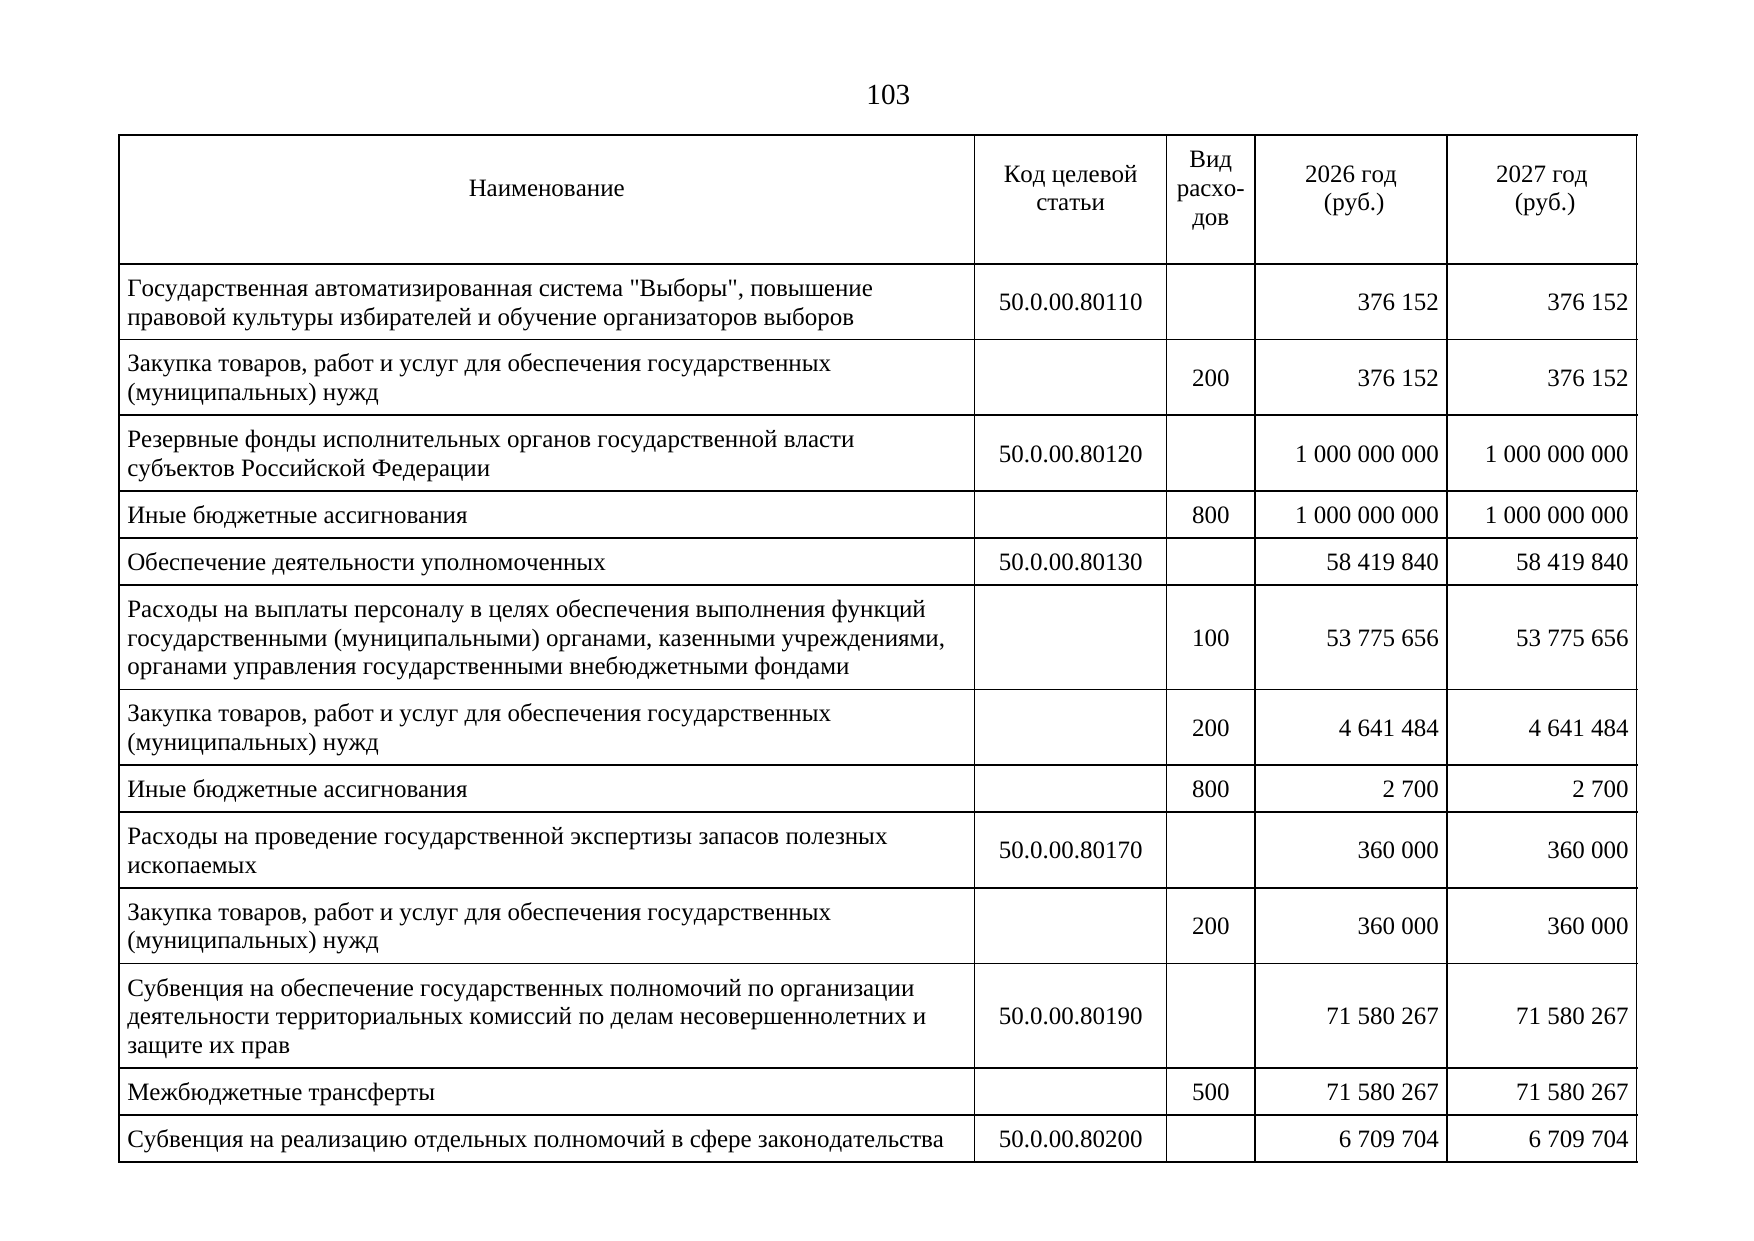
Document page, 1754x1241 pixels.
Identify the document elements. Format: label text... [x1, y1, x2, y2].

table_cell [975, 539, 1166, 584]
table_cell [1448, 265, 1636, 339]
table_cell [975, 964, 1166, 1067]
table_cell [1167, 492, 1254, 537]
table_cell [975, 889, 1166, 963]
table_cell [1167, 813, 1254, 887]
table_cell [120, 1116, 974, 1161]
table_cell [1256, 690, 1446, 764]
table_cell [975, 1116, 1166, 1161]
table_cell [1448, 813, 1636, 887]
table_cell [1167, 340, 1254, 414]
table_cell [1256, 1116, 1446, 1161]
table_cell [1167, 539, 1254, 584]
table_header Код целевой статьи [975, 136, 1166, 263]
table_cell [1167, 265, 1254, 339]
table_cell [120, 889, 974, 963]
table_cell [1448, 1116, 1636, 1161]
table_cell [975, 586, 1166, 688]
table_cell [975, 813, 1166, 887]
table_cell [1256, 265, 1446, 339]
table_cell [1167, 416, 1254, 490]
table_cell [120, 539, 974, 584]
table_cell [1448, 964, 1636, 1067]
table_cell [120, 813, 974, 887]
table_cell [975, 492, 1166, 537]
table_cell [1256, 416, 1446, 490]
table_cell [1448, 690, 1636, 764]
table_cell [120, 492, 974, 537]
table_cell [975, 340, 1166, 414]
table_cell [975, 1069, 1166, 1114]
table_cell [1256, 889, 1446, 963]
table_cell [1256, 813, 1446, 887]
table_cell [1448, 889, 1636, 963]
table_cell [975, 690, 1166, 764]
table_header 2026 год (руб.) [1256, 136, 1446, 263]
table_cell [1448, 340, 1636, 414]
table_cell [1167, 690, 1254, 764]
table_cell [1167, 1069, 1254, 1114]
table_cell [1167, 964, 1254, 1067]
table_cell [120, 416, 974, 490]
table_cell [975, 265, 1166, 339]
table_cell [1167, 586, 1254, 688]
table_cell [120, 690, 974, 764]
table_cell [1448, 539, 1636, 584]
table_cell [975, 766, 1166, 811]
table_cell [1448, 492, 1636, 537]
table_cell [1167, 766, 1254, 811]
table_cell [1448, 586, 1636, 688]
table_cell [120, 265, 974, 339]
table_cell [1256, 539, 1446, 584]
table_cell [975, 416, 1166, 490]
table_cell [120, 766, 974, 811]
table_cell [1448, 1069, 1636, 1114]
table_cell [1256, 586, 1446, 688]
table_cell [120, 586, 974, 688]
table_header Наименование [120, 136, 974, 263]
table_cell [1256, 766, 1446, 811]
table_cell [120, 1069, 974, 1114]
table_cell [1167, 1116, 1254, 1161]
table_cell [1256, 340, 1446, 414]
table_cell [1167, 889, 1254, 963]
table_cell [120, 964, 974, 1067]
table_header 2027 год (руб.) [1448, 136, 1636, 263]
table_header Вид расхо- дов [1167, 136, 1254, 263]
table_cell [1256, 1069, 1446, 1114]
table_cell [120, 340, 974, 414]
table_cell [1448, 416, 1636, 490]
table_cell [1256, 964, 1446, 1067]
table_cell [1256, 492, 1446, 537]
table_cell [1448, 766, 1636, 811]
